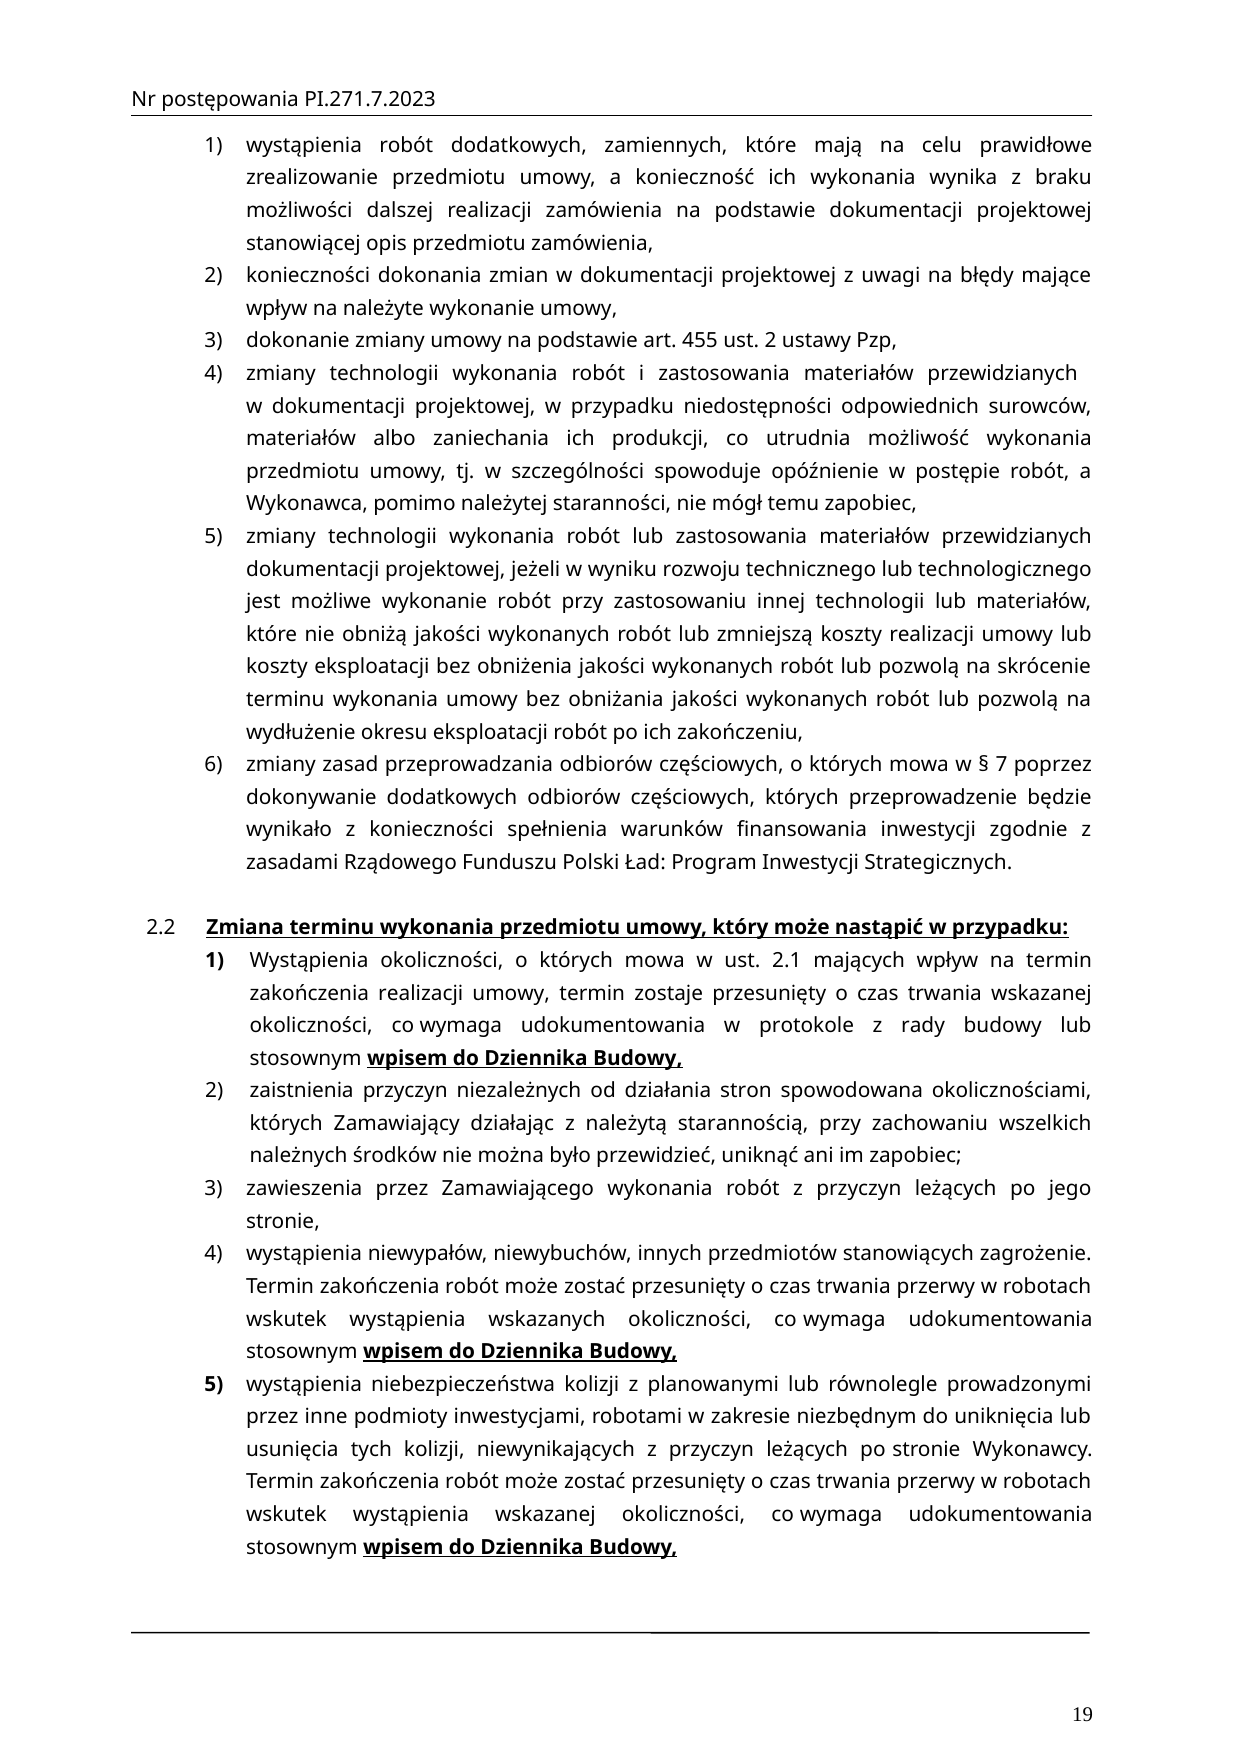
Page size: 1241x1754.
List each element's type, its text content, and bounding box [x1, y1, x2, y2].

list dokonanie zmiany umowy na podstawie art. 455 ust. 2 ustawy Pzp, [204, 326, 1092, 354]
list wystąpienia niewypałów, niewybuchów, innych przedmiotów stanowiących zagrożenie. Termin zakończenia robót może zostać przesunięty o czas trwania przerwy w robotach wskutek wystąpienia wskazanych okoliczności, co wymaga udokumentowania stosownym wpisem do Dziennika Budowy, [204, 1238, 1092, 1365]
list zmiany technologii wykonania robót lub zastosowania materiałów przewidzianych dokumentacji projektowej, jeżeli w wyniku rozwoju technicznego lub technologicznego jest możliwe wykonanie robót przy zastosowaniu innej technologii lub materiałów, które nie obniżą jakości wykonanych robót lub zmniejszą koszty realizacji umowy lub koszty eksploatacji bez obniżenia jakości wykonanych robót lub pozwolą na skrócenie terminu wykonania umowy bez obniżania jakości wykonanych robót lub pozwolą na wydłużenie okresu eksploatacji robót po ich zakończeniu, [204, 521, 1092, 745]
list zawieszenia przez Zamawiającego wykonania robót z przyczyn leżących po jego stronie, [204, 1173, 1092, 1234]
list Zmiana terminu wykonania przedmiotu umowy, który może nastąpić w przypadku: [146, 912, 1092, 941]
list konieczności dokonania zmian w dokumentacji projektowej z uwagi na błędy mające wpływ na należyte wykonanie umowy, [204, 260, 1092, 321]
list wystąpienia niebezpieczeństwa kolizji z planowanymi lub równolegle prowadzonymi przez inne podmioty inwestycjami, robotami w zakresie niezbędnym do uniknięcia lub usunięcia tych kolizji, niewynikających z przyczyn leżących po stronie Wykonawcy. Termin zakończenia robót może zostać przesunięty o czas trwania przerwy w robotach wskutek wystąpienia wskazanej okoliczności, co wymaga udokumentowania stosownym wpisem do Dziennika Budowy, [204, 1369, 1092, 1560]
list zmiany technologii wykonania robót i zastosowania materiałów przewidzianych w dokumentacji projektowej, w przypadku niedostępności odpowiednich surowców, materiałów albo zaniechania ich produkcji, co utrudnia możliwość wykonania przedmiotu umowy, tj. w szczególności spowoduje opóźnienie w postępie robót, a Wykonawca, pomimo należytej staranności, nie mógł temu zapobiec, [204, 358, 1092, 517]
list zmiany zasad przeprowadzania odbiorów częściowych, o których mowa w § 7 poprzez dokonywanie dodatkowych odbiorów częściowych, których przeprowadzenie będzie wynikało z konieczności spełnienia warunków finansowania inwestycji zgodnie z zasadami Rządowego Funduszu Polski Ład: Program Inwestycji Strategicznych. [204, 749, 1092, 908]
list zaistnienia przyczyn niezależnych od działania stron spowodowana okolicznościami, których Zamawiający działając z należytą starannością, przy zachowaniu wszelkich należnych środków nie można było przewidzieć, uniknąć ani im zapobiec; [205, 1075, 1092, 1169]
list Wystąpienia okoliczności, o których mowa w ust. 2.1 mających wpływ na termin zakończenia realizacji umowy, termin zostaje przesunięty o czas trwania wskazanej okoliczności, co wymaga udokumentowania w protokole z rady budowy lub stosownym wpisem do Dziennika Budowy, [205, 945, 1092, 1071]
list wystąpienia robót dodatkowych, zamiennych, które mają na celu prawidłowe zrealizowanie przedmiotu umowy, a konieczność ich wykonania wynika z braku możliwości dalszej realizacji zamówienia na podstawie dokumentacji projektowej stanowiącej opis przedmiotu zamówienia, [204, 130, 1092, 256]
